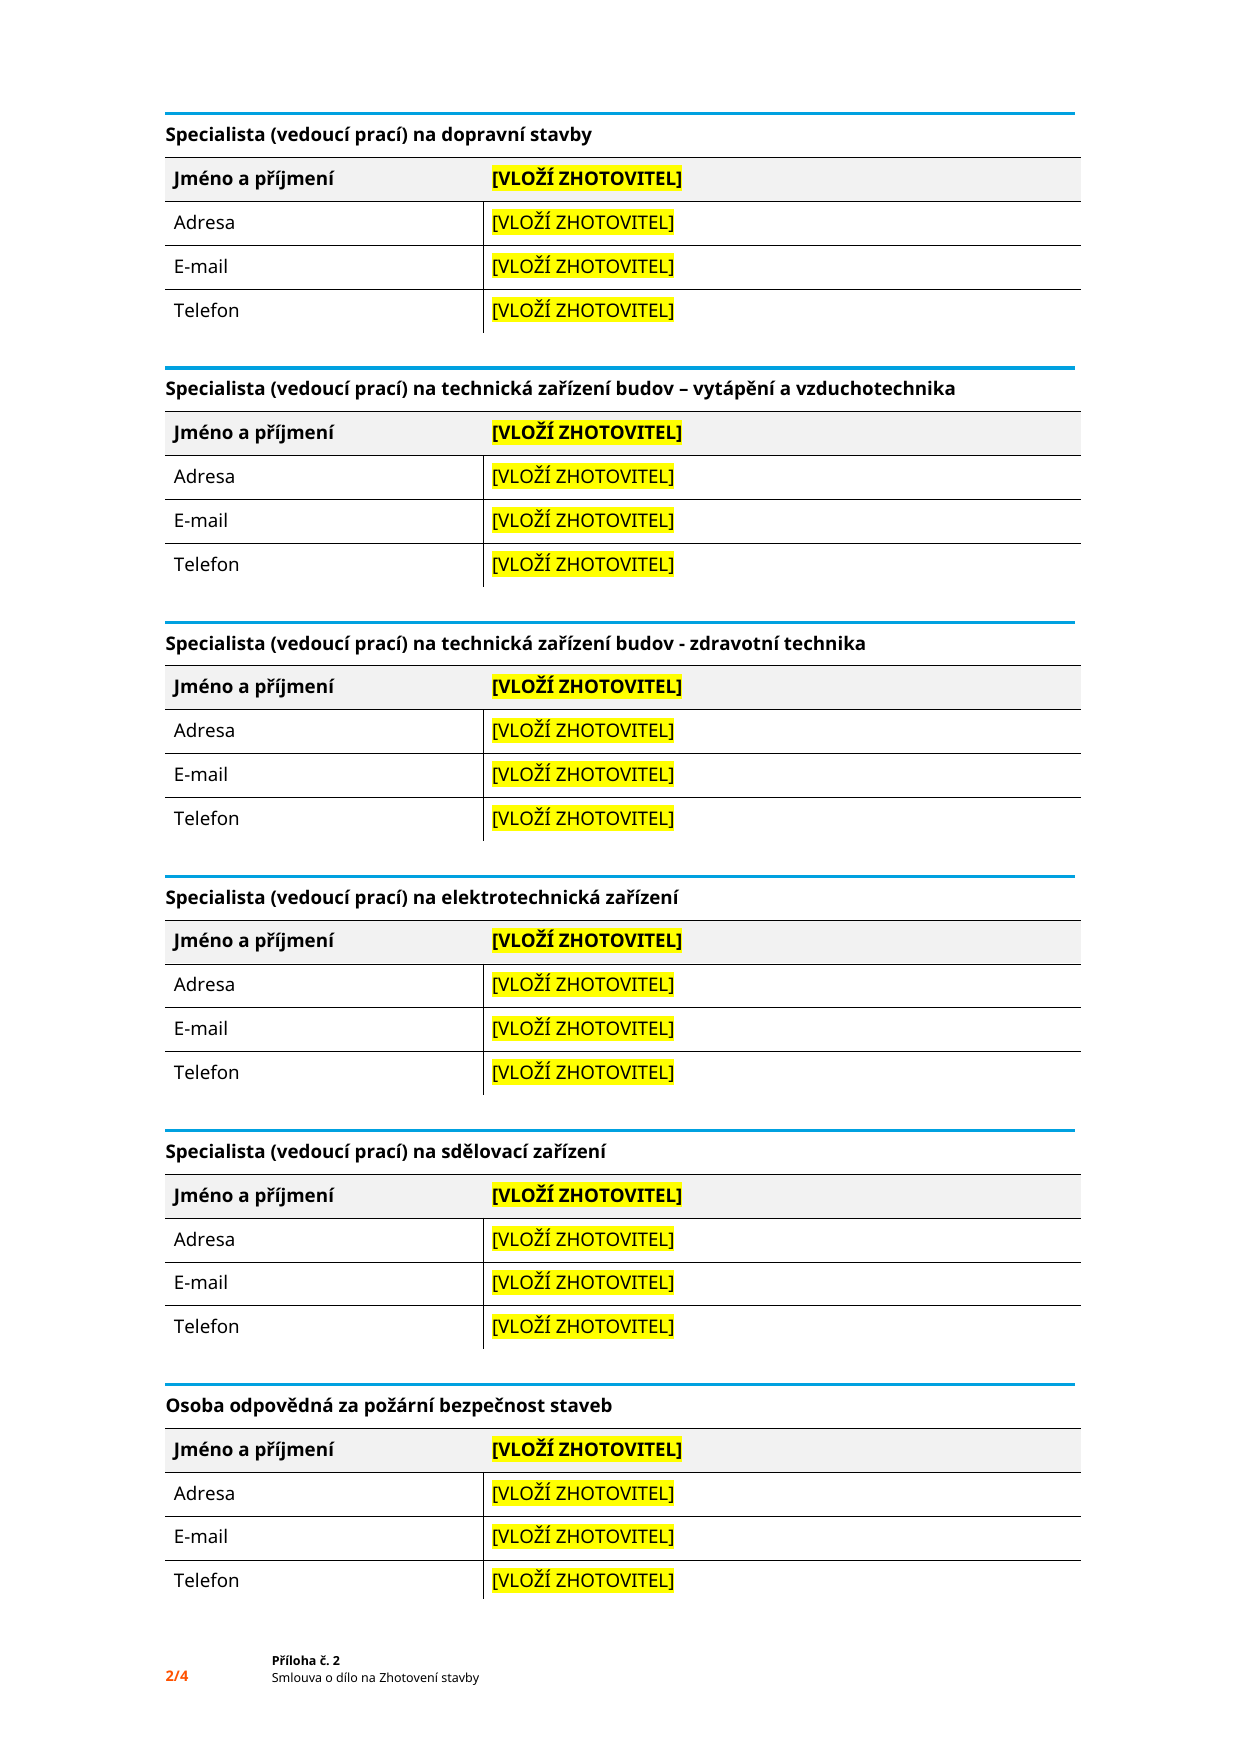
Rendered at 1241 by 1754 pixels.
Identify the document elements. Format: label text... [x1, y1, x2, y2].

table_cell [VLOŽÍ ZHOTOVITEL] [484, 1306, 1081, 1349]
table_cell Telefon [165, 290, 483, 332]
table_cell [VLOŽÍ ZHOTOVITEL] [484, 754, 1081, 797]
table_cell [VLOŽÍ ZHOTOVITEL] [484, 456, 1081, 499]
table_cell [VLOŽÍ ZHOTOVITEL] [484, 1561, 1081, 1599]
table_cell [VLOŽÍ ZHOTOVITEL] [484, 1473, 1081, 1516]
table_cell [VLOŽÍ ZHOTOVITEL] [484, 202, 1081, 245]
table_cell [VLOŽÍ ZHOTOVITEL] [484, 500, 1081, 543]
table_cell E-mail [165, 754, 483, 797]
table_header [VLOŽÍ ZHOTOVITEL] [484, 666, 1081, 709]
table_cell [VLOŽÍ ZHOTOVITEL] [484, 1219, 1081, 1261]
table_cell Telefon [165, 1561, 483, 1599]
table_header [VLOŽÍ ZHOTOVITEL] [484, 158, 1081, 201]
table_header [VLOŽÍ ZHOTOVITEL] [484, 412, 1081, 455]
text Specialista (vedoucí prací) na technická zařízení budov – vytápění a vzduchotechnika [165, 370, 1075, 401]
table_cell [VLOŽÍ ZHOTOVITEL] [484, 1517, 1081, 1559]
table_cell E-mail [165, 246, 483, 289]
text Specialista (vedoucí prací) na sdělovací zařízení [165, 1132, 1075, 1164]
table_cell Telefon [165, 1052, 483, 1095]
table_header Jméno a příjmení [165, 666, 484, 709]
table_header Jméno a příjmení [165, 1429, 484, 1472]
table_cell [VLOŽÍ ZHOTOVITEL] [484, 290, 1081, 332]
table_header Jméno a příjmení [165, 921, 484, 963]
text Specialista (vedoucí prací) na elektrotechnická zařízení [165, 878, 1075, 909]
table_cell [VLOŽÍ ZHOTOVITEL] [484, 246, 1081, 289]
text Osoba odpovědná za požární bezpečnost staveb [165, 1386, 1075, 1418]
table_cell [VLOŽÍ ZHOTOVITEL] [484, 965, 1081, 1007]
table_cell [VLOŽÍ ZHOTOVITEL] [484, 544, 1081, 587]
table_cell E-mail [165, 1517, 483, 1559]
table_cell [VLOŽÍ ZHOTOVITEL] [484, 1008, 1081, 1051]
table_cell Telefon [165, 1306, 483, 1349]
table_cell [VLOŽÍ ZHOTOVITEL] [484, 1263, 1081, 1305]
table_cell Telefon [165, 544, 483, 587]
table_cell E-mail [165, 500, 483, 543]
table_header [VLOŽÍ ZHOTOVITEL] [484, 1429, 1081, 1472]
table_cell Adresa [165, 1219, 483, 1261]
table_cell Adresa [165, 456, 483, 499]
table_cell [VLOŽÍ ZHOTOVITEL] [484, 798, 1081, 841]
table_cell Adresa [165, 710, 483, 753]
table_cell [VLOŽÍ ZHOTOVITEL] [484, 1052, 1081, 1095]
table_cell E-mail [165, 1263, 483, 1305]
table_header Jméno a příjmení [165, 158, 484, 201]
table_cell E-mail [165, 1008, 483, 1051]
table_header Jméno a příjmení [165, 1175, 484, 1218]
table_header [VLOŽÍ ZHOTOVITEL] [484, 1175, 1081, 1218]
table_header Jméno a příjmení [165, 412, 484, 455]
table_cell Telefon [165, 798, 483, 841]
table_header [VLOŽÍ ZHOTOVITEL] [484, 921, 1081, 963]
text Specialista (vedoucí prací) na technická zařízení budov - zdravotní technika [165, 624, 1075, 655]
table_cell Adresa [165, 202, 483, 245]
table_cell Adresa [165, 1473, 483, 1516]
table_cell [VLOŽÍ ZHOTOVITEL] [484, 710, 1081, 753]
text Specialista (vedoucí prací) na dopravní stavby [165, 115, 1075, 147]
table_cell Adresa [165, 965, 483, 1007]
